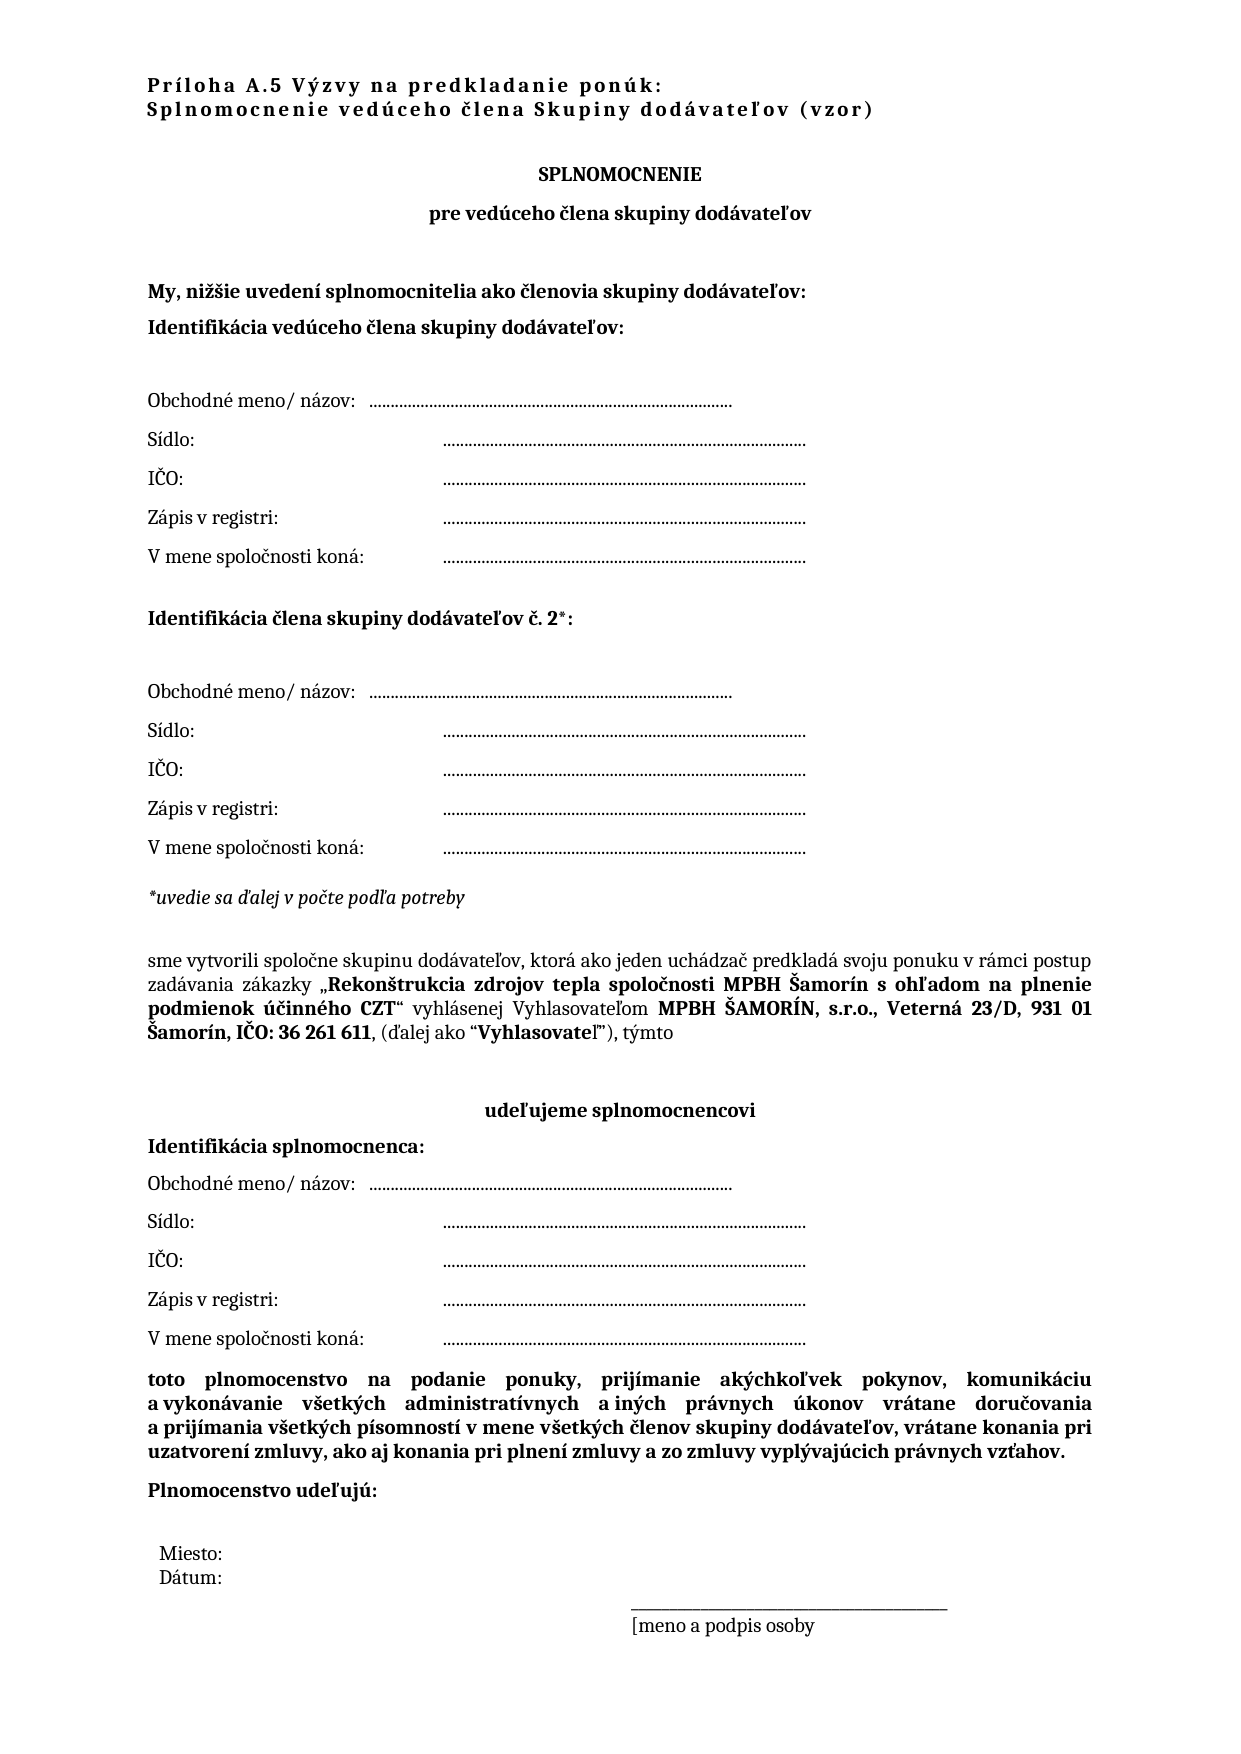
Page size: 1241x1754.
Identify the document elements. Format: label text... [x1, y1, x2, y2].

text Plnomocenstvo udeľujú: [148, 1479, 1093, 1503]
text My, nižšie uvedení splnomocnitelia ako členovia skupiny dodávateľov: [148, 279, 1093, 303]
text Obchodné meno/ názov: ..................................................................................... [148, 389, 1093, 413]
text Sídlo: ..................................................................................... [148, 1210, 1093, 1234]
text IČO: ..................................................................................... [148, 758, 1093, 782]
text *uvedie sa ďalej v počte podľa potreby [148, 886, 1093, 910]
text udeľujeme splnomocnencovi [148, 1098, 1093, 1122]
text sme vytvorili spoločne skupinu dodávateľov, ktorá ako jeden uchádzač predkladá svoju ponuku v rámci postup zadávania zákazky „Rekonštrukcia zdrojov tepla spoločnosti MPBH Šamorín s ohľadom na plnenie podmienok účinného CZT“ vyhlásenej Vyhlasovateľom MPBH ŠAMORÍN, s.r.o., Veterná 23/D, 931 01 Šamorín, IČO: 36 261 611, (ďalej ako “Vyhlasovateľ”), týmto [148, 949, 1093, 1044]
text Sídlo: ..................................................................................... [148, 428, 1093, 452]
text V mene spoločnosti koná: ..................................................................................... [148, 544, 1093, 568]
text Obchodné meno/ názov: ..................................................................................... [148, 680, 1093, 704]
text Zápis v registri: ..................................................................................... [148, 797, 1093, 821]
table_header Miesto: Dátum: [148, 1542, 619, 1638]
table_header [620, 1542, 1092, 1638]
text V mene spoločnosti koná: ..................................................................................... [148, 1327, 1093, 1351]
text SPLNOMOCNENIE [148, 163, 1093, 187]
text V mene spoločnosti koná: ..................................................................................... [148, 835, 1093, 859]
text Zápis v registri: ..................................................................................... [148, 505, 1093, 529]
text Sídlo: ..................................................................................... [148, 719, 1093, 743]
text Zápis v registri: ..................................................................................... [148, 1288, 1093, 1312]
text Identifikácia vedúceho člena skupiny dodávateľov: [148, 316, 1093, 340]
text pre vedúceho člena skupiny dodávateľov [148, 202, 1093, 226]
text Identifikácia splnomocnenca: [148, 1135, 1093, 1159]
text IČO: ..................................................................................... [148, 1249, 1093, 1273]
text Obchodné meno/ názov: ..................................................................................... [148, 1171, 1093, 1195]
text Identifikácia člena skupiny dodávateľov č. 2*: [148, 607, 1093, 631]
text toto plnomocenstvo na podanie ponuky, prijímanie akýchkoľvek pokynov, komunikáciu a vykonávanie všetkých administratívnych a iných právnych úkonov vrátane doručovania a prijímania všetkých písomností v mene všetkých členov skupiny dodávateľov, vrátane konania pri uzatvorení zmluvy, ako aj konania pri plnení zmluvy a zo zmluvy vyplývajúcich právnych vzťahov. [148, 1368, 1093, 1464]
text IČO: ..................................................................................... [148, 467, 1093, 491]
